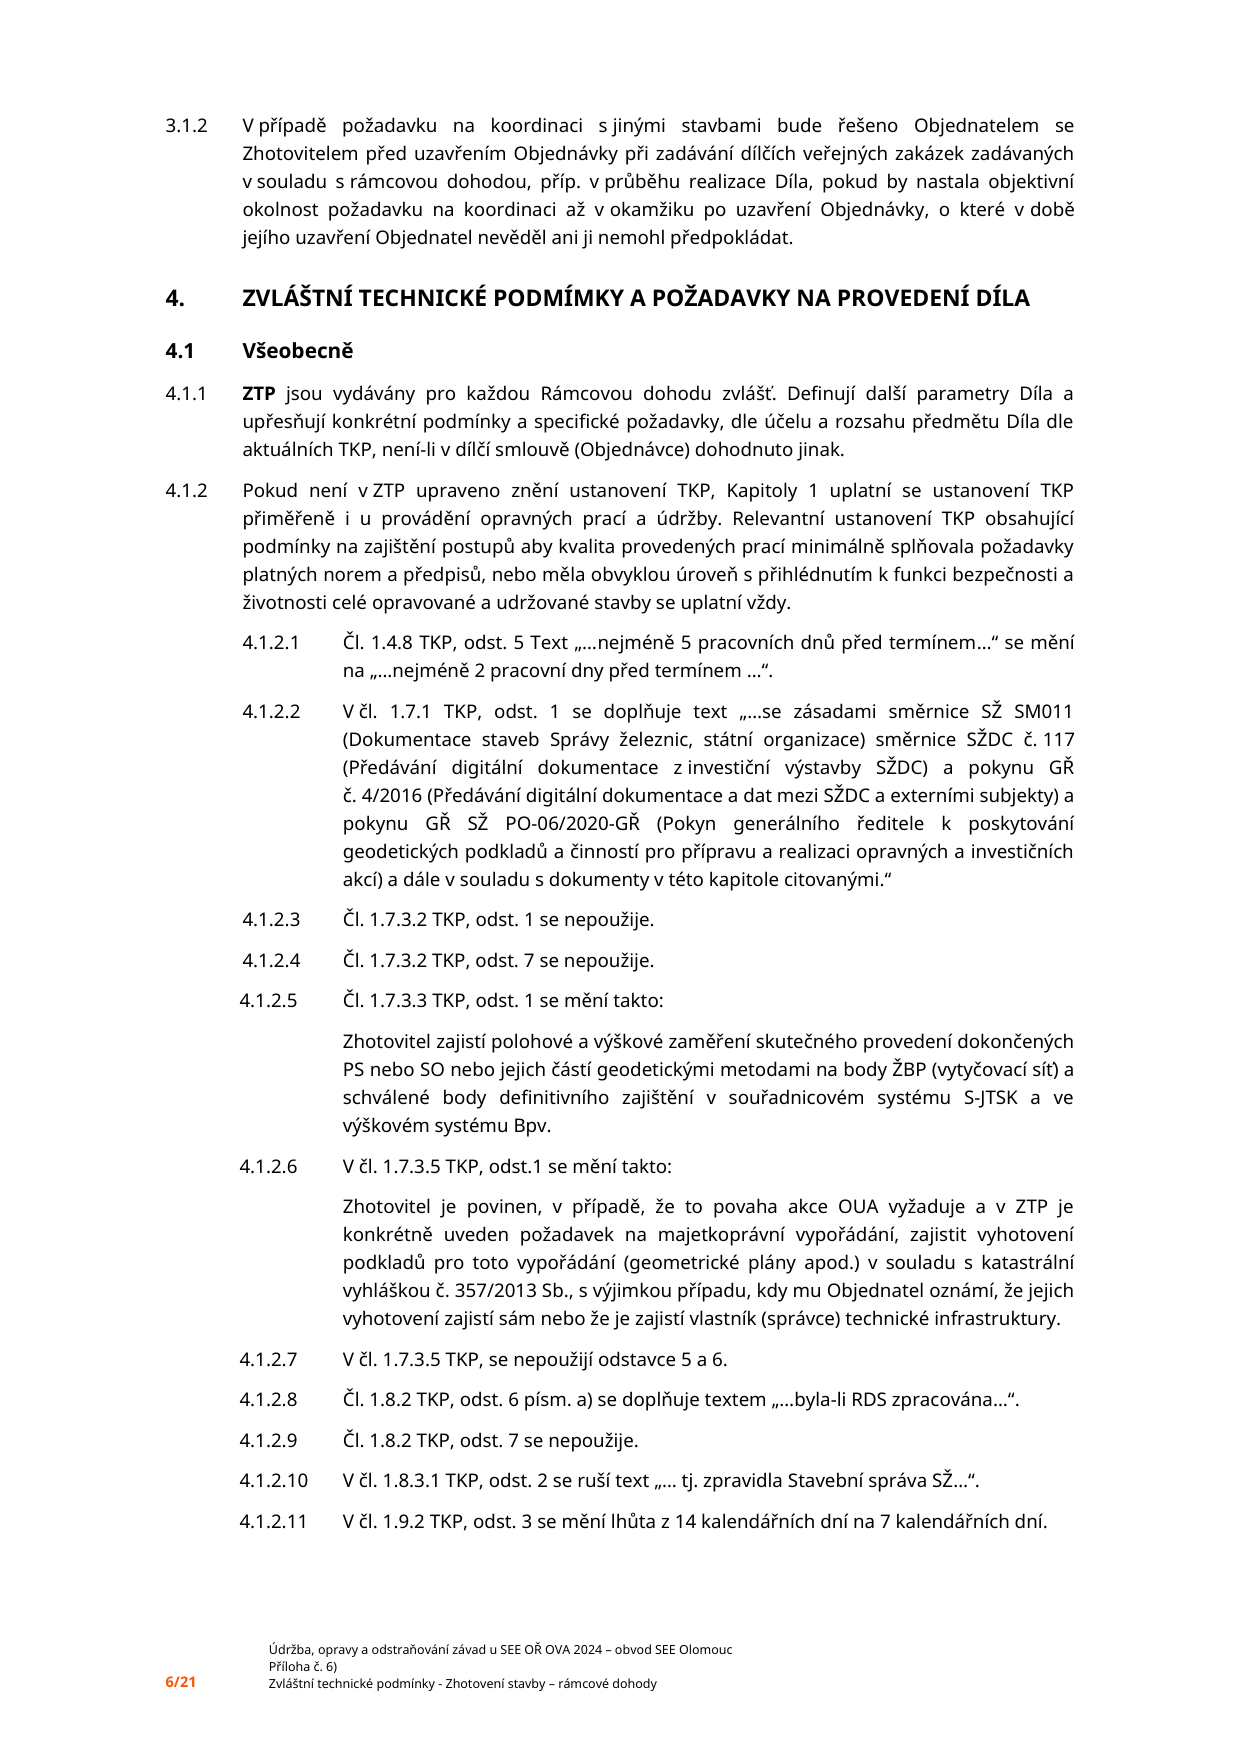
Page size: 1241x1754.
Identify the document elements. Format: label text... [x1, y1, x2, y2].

text Všeobecně [165, 337, 1075, 365]
text ZTP jsou vydávány pro každou Rámcovou dohodu zvlášť. Definují další parametry Díla a upřesňují konkrétní podmínky a specifické požadavky, dle účelu a rozsahu předmětu Díla dle aktuálních TKP, není-li v dílčí smlouvě (Objednávce) dohodnuto jinak. [165, 380, 1075, 462]
text Pokud není v ZTP upraveno znění ustanovení TKP, Kapitoly 1 uplatní se ustanovení TKP přiměřeně i u provádění opravných prací a údržby. Relevantní ustanovení TKP obsahující podmínky na zajištění postupů aby kvalita provedených prací minimálně splňovala požadavky platných norem a předpisů, nebo měla obvyklou úroveň s přihlédnutím k funkci bezpečnosti a životnosti celé opravované a udržované stavby se uplatní vždy. [165, 477, 1075, 614]
text Čl. 1.7.3.2 TKP, odst. 1 se nepoužije. [242, 907, 1075, 932]
text Čl. 1.8.2 TKP, odst. 6 písm. a) se doplňuje textem „…byla-li RDS zpracována…“. [239, 1387, 1075, 1412]
text V čl. 1.7.3.5 TKP, odst.1 se mění takto: [239, 1153, 1075, 1178]
text V případě požadavku na koordinaci s jinými stavbami bude řešeno Objednatelem se Zhotovitelem před uzavřením Objednávky při zadávání dílčích veřejných zakázek zadávaných v souladu s rámcovou dohodou, příp. v průběhu realizace Díla, pokud by nastala objektivní okolnost požadavku na koordinaci až v okamžiku po uzavření Objednávky, o které v době jejího uzavření Objednatel nevěděl ani ji nemohl předpokládat. [165, 112, 1075, 250]
text V čl. 1.8.3.1 TKP, odst. 2 se ruší text „… tj. zpravidla Stavební správa SŽ…“. [239, 1468, 1075, 1493]
list Zhotovitel je povinen, v případě, že to povaha akce OUA vyžaduje a v ZTP je konkrétně uveden požadavek na majetkoprávní vypořádání, zajistit vyhotovení podkladů pro toto vypořádání (geometrické plány apod.) v souladu s katastrální vyhláškou č. 357/2013 Sb., s výjimkou případu, kdy mu Objednatel oznámí, že jejich vyhotovení zajistí sám nebo že je zajistí vlastník (správce) technické infrastruktury. [343, 1193, 1075, 1331]
text V čl. 1.9.2 TKP, odst. 3 se mění lhůta z 14 kalendářních dní na 7 kalendářních dní. [239, 1508, 1075, 1534]
text Zvláštní TECHNICKÉ podmímky a požadavky na PROVEDENÍ DÍLA [165, 281, 1075, 313]
list Zhotovitel zajistí polohové a výškové zaměření skutečného provedení dokončených PS nebo SO nebo jejich částí geodetickými metodami na body ŽBP (vytyčovací síť) a schválené body definitivního zajištění v souřadnicovém systému S-JTSK a ve výškovém systému Bpv. [343, 1028, 1075, 1138]
text Čl. 1.7.3.2 TKP, odst. 7 se nepoužije. [242, 947, 1075, 973]
text Čl. 1.4.8 TKP, odst. 5 Text „…nejméně 5 pracovních dnů před termínem…“ se mění na „…nejméně 2 pracovní dny před termínem …“. [242, 629, 1075, 683]
text Čl. 1.8.2 TKP, odst. 7 se nepoužije. [239, 1427, 1075, 1453]
text V čl. 1.7.1 TKP, odst. 1 se doplňuje text „…se zásadami směrnice SŽ SM011 (Dokumentace staveb Správy železnic, státní organizace) směrnice SŽDC č. 117 (Předávání digitální dokumentace z investiční výstavby SŽDC) a pokynu GŘ č. 4/2016 (Předávání digitální dokumentace a dat mezi SŽDC a externími subjekty) a pokynu GŘ SŽ PO-06/2020-GŘ (Pokyn generálního ředitele k poskytování geodetických podkladů a činností pro přípravu a realizaci opravných a investičních akcí) a dále v souladu s dokumenty v této kapitole citovanými.“ [242, 698, 1075, 892]
text Čl. 1.7.3.3 TKP, odst. 1 se mění takto: [239, 988, 1075, 1013]
text V čl. 1.7.3.5 TKP, se nepoužijí odstavce 5 a 6. [239, 1346, 1075, 1372]
